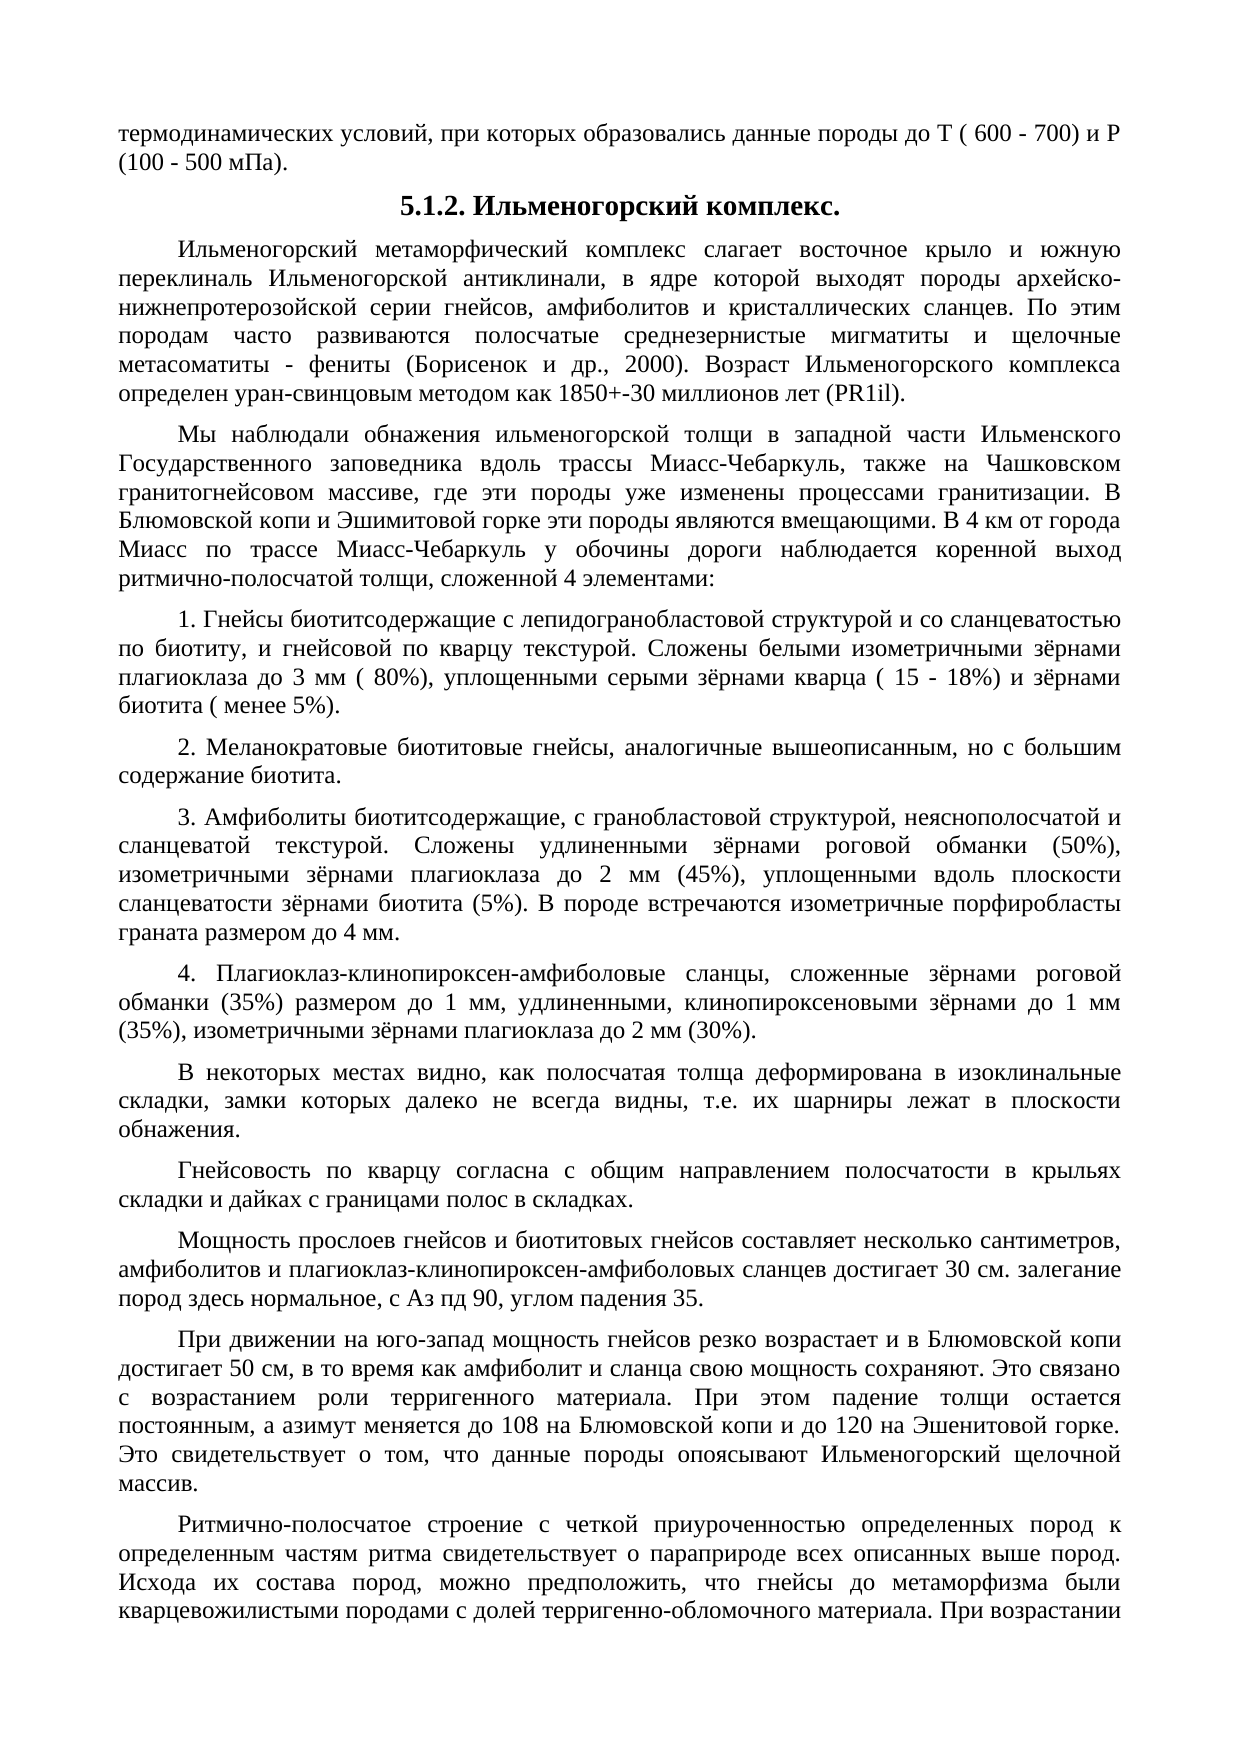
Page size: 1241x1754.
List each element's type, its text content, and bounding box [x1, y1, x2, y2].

text Мощность прослоев гнейсов и биотитовых гнейсов составляет несколько сантиметров, амфиболитов и плагиоклаз-клинопироксен-амфиболовых сланцев достигает 30 см. залегание пород здесь нормальное, с Аз пд 90, углом падения 35. [118, 1225, 1122, 1312]
text 2. Меланократовые биотитовые гнейсы, аналогичные вышеописанным, но с большим содержание биотита. [118, 732, 1122, 789]
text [118, 1509, 1122, 1624]
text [118, 118, 1122, 176]
text При движении на юго-запад мощность гнейсов резко возрастает и в Блюмовской копи достигает 50 см, в то время как амфиболит и сланца свою мощность сохраняют. Это связано с возрастанием роли терригенного материала. При этом падение толщи остается постоянным, а азимут меняется до 108 на Блюмовской копи и до 120 на Эшенитовой горке. Это свидетельствует о том, что данные породы опоясывают Ильменогорский щелочной массив. [118, 1324, 1122, 1497]
text Ильменогорский метаморфический комплекс слагает восточное крыло и южную переклиналь Ильменогорской антиклинали, в ядре которой выходят породы архейско-нижнепротерозойской серии гнейсов, амфиболитов и кристаллических сланцев. По этим породам часто развиваются полосчатые среднезернистые мигматиты и щелочные метасоматиты - фениты (Борисенок и др., 2000). Возраст Ильменогорского комплекса определен уран-свинцовым методом как 1850+-30 миллионов лет (PR1il). [118, 234, 1122, 407]
text 3. Амфиболиты биотитсодержащие, с гранобластовой структурой, неяснополосчатой и сланцеватой текстурой. Сложены удлиненными зёрнами роговой обманки (50%), изометричными зёрнами плагиоклаза до 2 мм (45%), уплощенными вдоль плоскости сланцеватости зёрнами биотита (5%). В породе встречаются изометричные порфиробласты граната размером до 4 мм. [118, 802, 1122, 945]
text 5.1.2. Ильменогорский комплекс. [118, 188, 1122, 222]
text 1. Гнейсы биотитсодержащие с лепидогранобластовой структурой и со сланцеватостью по биотиту, и гнейсовой по кварцу текстурой. Сложены белыми изометричными зёрнами плагиоклаза до 3 мм ( 80%), уплощенными серыми зёрнами кварца ( 15 - 18%) и зёрнами биотита ( менее 5%). [118, 604, 1122, 719]
text В некоторых местах видно, как полосчатая толща деформирована в изоклинальные складки, замки которых далеко не всегда видны, т.е. их шарниры лежат в плоскости обнажения. [118, 1057, 1122, 1143]
text 4. Плагиоклаз-клинопироксен-амфиболовые сланцы, сложенные зёрнами роговой обманки (35%) размером до 1 мм, удлиненными, клинопироксеновыми зёрнами до 1 мм (35%), изометричными зёрнами плагиоклаза до 2 мм (30%). [118, 958, 1122, 1044]
text Мы наблюдали обнажения ильменогорской толщи в западной части Ильменского Государственного заповедника вдоль трассы Миасс-Чебаркуль, также на Чашковском гранитогнейсовом массиве, где эти породы уже изменены процессами гранитизации. В Блюмовской копи и Эшимитовой горке эти породы являются вмещающими. В 4 км от города Миасс по трассе Миасс-Чебаркуль у обочины дороги наблюдается коренной выход ритмично-полосчатой толщи, сложенной 4 элементами: [118, 419, 1122, 592]
text Гнейсовость по кварцу согласна с общим направлением полосчатости в крыльях складки и дайках с границами полос в складках. [118, 1155, 1122, 1213]
